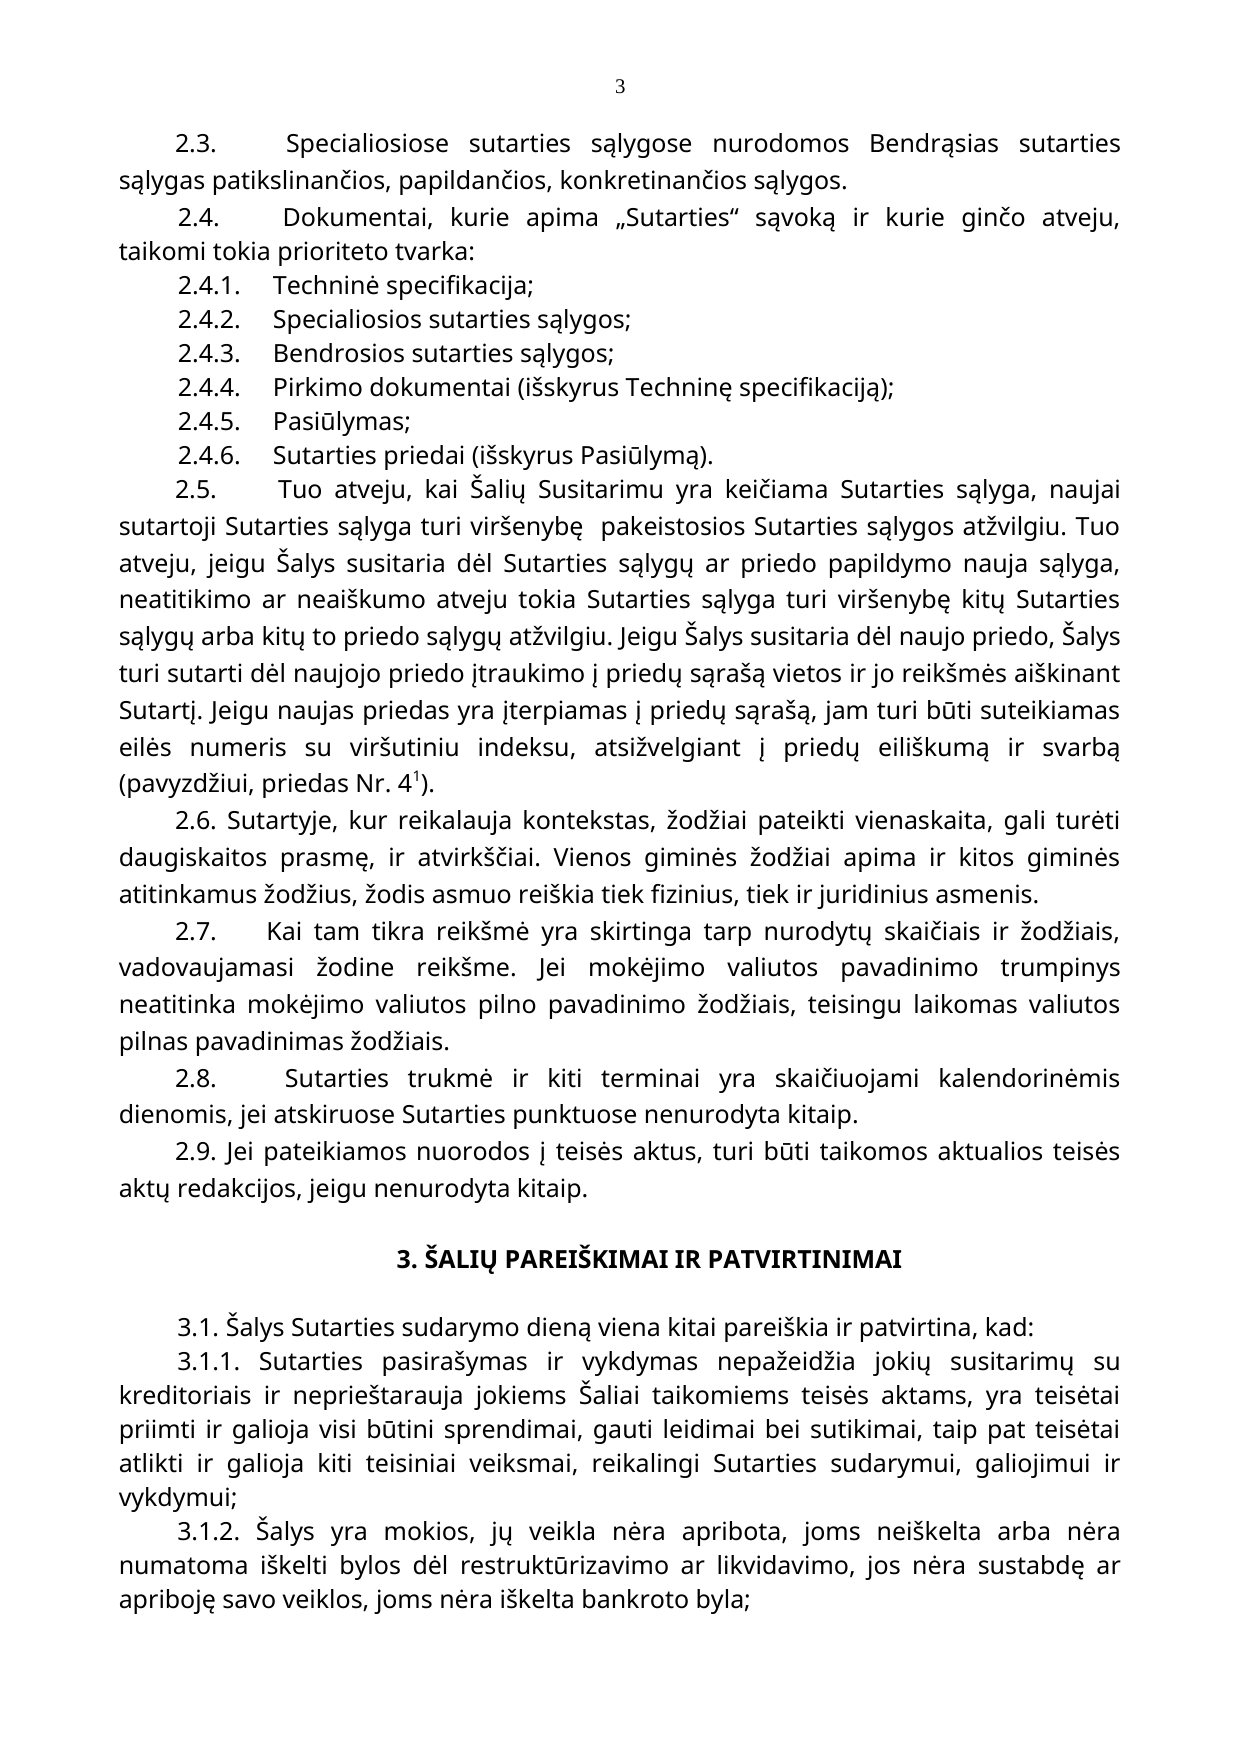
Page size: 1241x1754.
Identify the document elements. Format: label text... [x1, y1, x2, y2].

text 2.5. Tuo atveju, kai Šalių Susitarimu yra keičiama Sutarties sąlyga, naujai sutartoji Sutarties sąlyga turi viršenybę pakeistosios Sutarties sąlygos atžvilgiu. Tuo atveju, jeigu Šalys susitaria dėl Sutarties sąlygų ar priedo papildymo nauja sąlyga, neatitikimo ar neaiškumo atveju tokia Sutarties sąlyga turi viršenybę kitų Sutarties sąlygų arba kitų to priedo sąlygų atžvilgiu. Jeigu Šalys susitaria dėl naujo priedo, Šalys turi sutarti dėl naujojo priedo įtraukimo į priedų sąrašą vietos ir jo reikšmės aiškinant Sutartį. Jeigu naujas priedas yra įterpiamas į priedų sąrašą, jam turi būti suteikiamas eilės numeris su viršutiniu indeksu, atsižvelgiant į priedų eiliškumą ir svarbą (pavyzdžiui, priedas Nr. 41). [118, 472, 1122, 800]
list Techninė specifikacija; [178, 267, 1122, 302]
text 2.7. Kai tam tikra reikšmė yra skirtinga tarp nurodytų skaičiais ir žodžiais, vadovaujamasi žodine reikšme. Jei mokėjimo valiutos pavadinimo trumpinys neatitinka mokėjimo valiutos pilno pavadinimo žodžiais, teisingu laikomas valiutos pilnas pavadinimas žodžiais. [118, 913, 1122, 1057]
list Sutarties priedai (išskyrus Pasiūlymą). [178, 438, 1122, 472]
text 3. ŠALIŲ PAREIŠKIMAI IR PATVIRTINIMAI [118, 1241, 1122, 1275]
text 3.1.2. Šalys yra mokios, jų veikla nėra apribota, joms neiškelta arba nėra numatoma iškelti bylos dėl restruktūrizavimo ar likvidavimo, jos nėra sustabdę ar apriboję savo veiklos, joms nėra iškelta bankroto byla; [118, 1514, 1122, 1616]
list Pirkimo dokumentai (išskyrus Techninę specifikaciją); [178, 370, 1122, 404]
list Pasiūlymas; [178, 404, 1122, 438]
text 3.1.1. Sutarties pasirašymas ir vykdymas nepažeidžia jokių susitarimų su kreditoriais ir neprieštarauja jokiems Šaliai taikomiems teisės aktams, yra teisėtai priimti ir galioja visi būtini sprendimai, gauti leidimai bei sutikimai, taip pat teisėtai atlikti ir galioja kiti teisiniai veiksmai, reikalingi Sutarties sudarymui, galiojimui ir vykdymui; [118, 1343, 1122, 1514]
list 2.4. Dokumentai, kurie apima „Sutarties“ sąvoką ir kurie ginčo atveju, taikomi tokia prioriteto tvarka: [118, 199, 1122, 267]
text 2.9. Jei pateikiamos nuorodos į teisės aktus, turi būti taikomos aktualios teisės aktų redakcijos, jeigu nenurodyta kitaip. [118, 1134, 1122, 1204]
list Specialiosios sutarties sąlygos; [178, 302, 1122, 336]
text 2.3. Specialiosiose sutarties sąlygose nurodomos Bendrąsias sutarties sąlygas patikslinančios, papildančios, konkretinančios sąlygos. [118, 126, 1122, 197]
text 3.1. Šalys Sutarties sudarymo dieną viena kitai pareiškia ir patvirtina, kad: [118, 1309, 1122, 1343]
list Bendrosios sutarties sąlygos; [178, 336, 1122, 370]
text 2.6. Sutartyje, kur reikalauja kontekstas, žodžiai pateikti vienaskaita, gali turėti daugiskaitos prasmę, ir atvirkščiai. Vienos giminės žodžiai apima ir kitos giminės atitinkamus žodžius, žodis asmuo reiškia tiek fizinius, tiek ir juridinius asmenis. [118, 803, 1122, 910]
text 2.8. Sutarties trukmė ir kiti terminai yra skaičiuojami kalendorinėmis dienomis, jei atskiruose Sutarties punktuose nenurodyta kitaip. [118, 1060, 1122, 1131]
